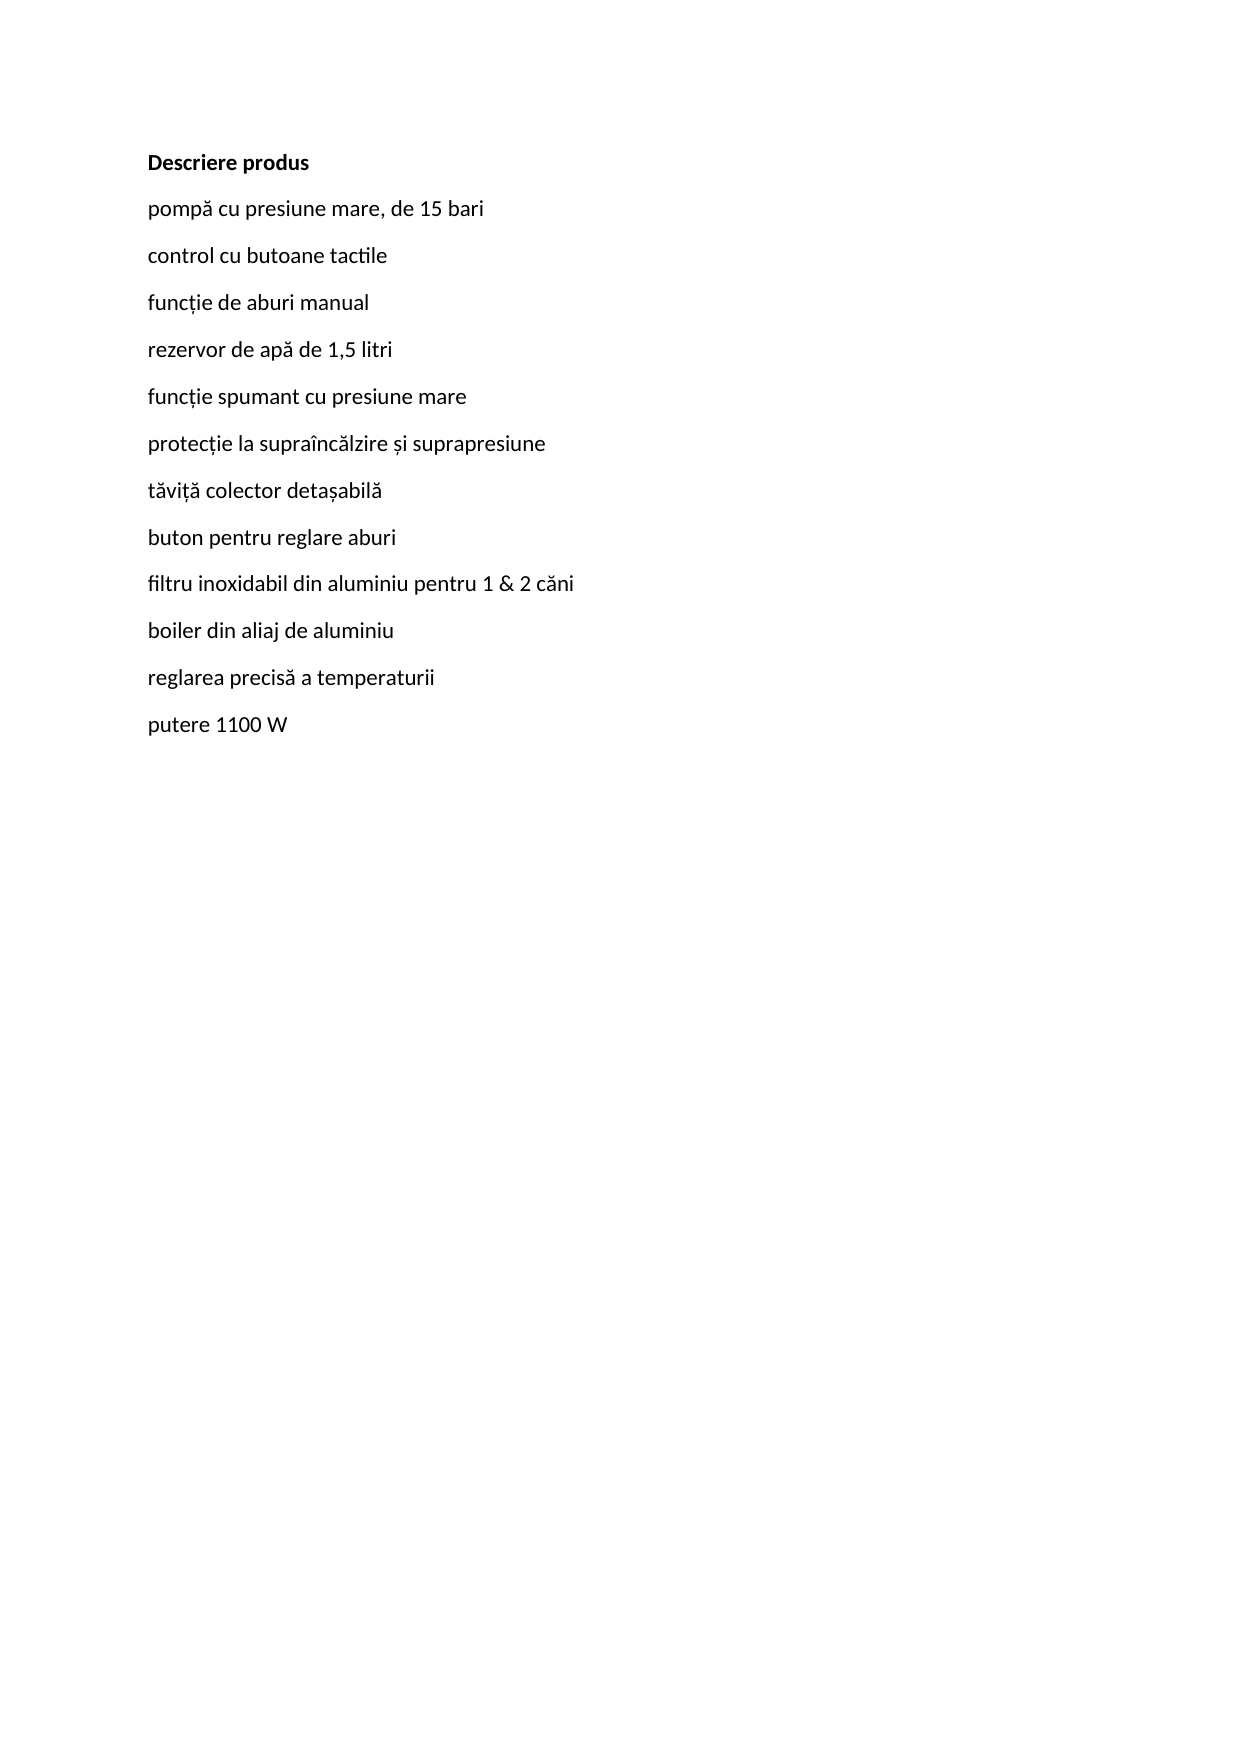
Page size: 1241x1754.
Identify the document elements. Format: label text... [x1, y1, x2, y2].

text Descriere produs [148, 148, 1093, 176]
text funcție de aburi manual [148, 288, 1093, 316]
text putere 1100 W [148, 710, 1093, 738]
text control cu butoane tactile [148, 241, 1093, 269]
text filtru inoxidabil din aluminiu pentru 1 & 2 căni [148, 569, 1093, 597]
text funcție spumant cu presiune mare [148, 382, 1093, 410]
text protecție la supraîncălzire și suprapresiune [148, 429, 1093, 457]
text buton pentru reglare aburi [148, 523, 1093, 551]
text rezervor de apă de 1,5 litri [148, 335, 1093, 363]
text reglarea precisă a temperaturii [148, 663, 1093, 691]
text tăviță colector detașabilă [148, 476, 1093, 504]
text pompă cu presiune mare, de 15 bari [148, 194, 1093, 222]
text boiler din aliaj de aluminiu [148, 616, 1093, 644]
